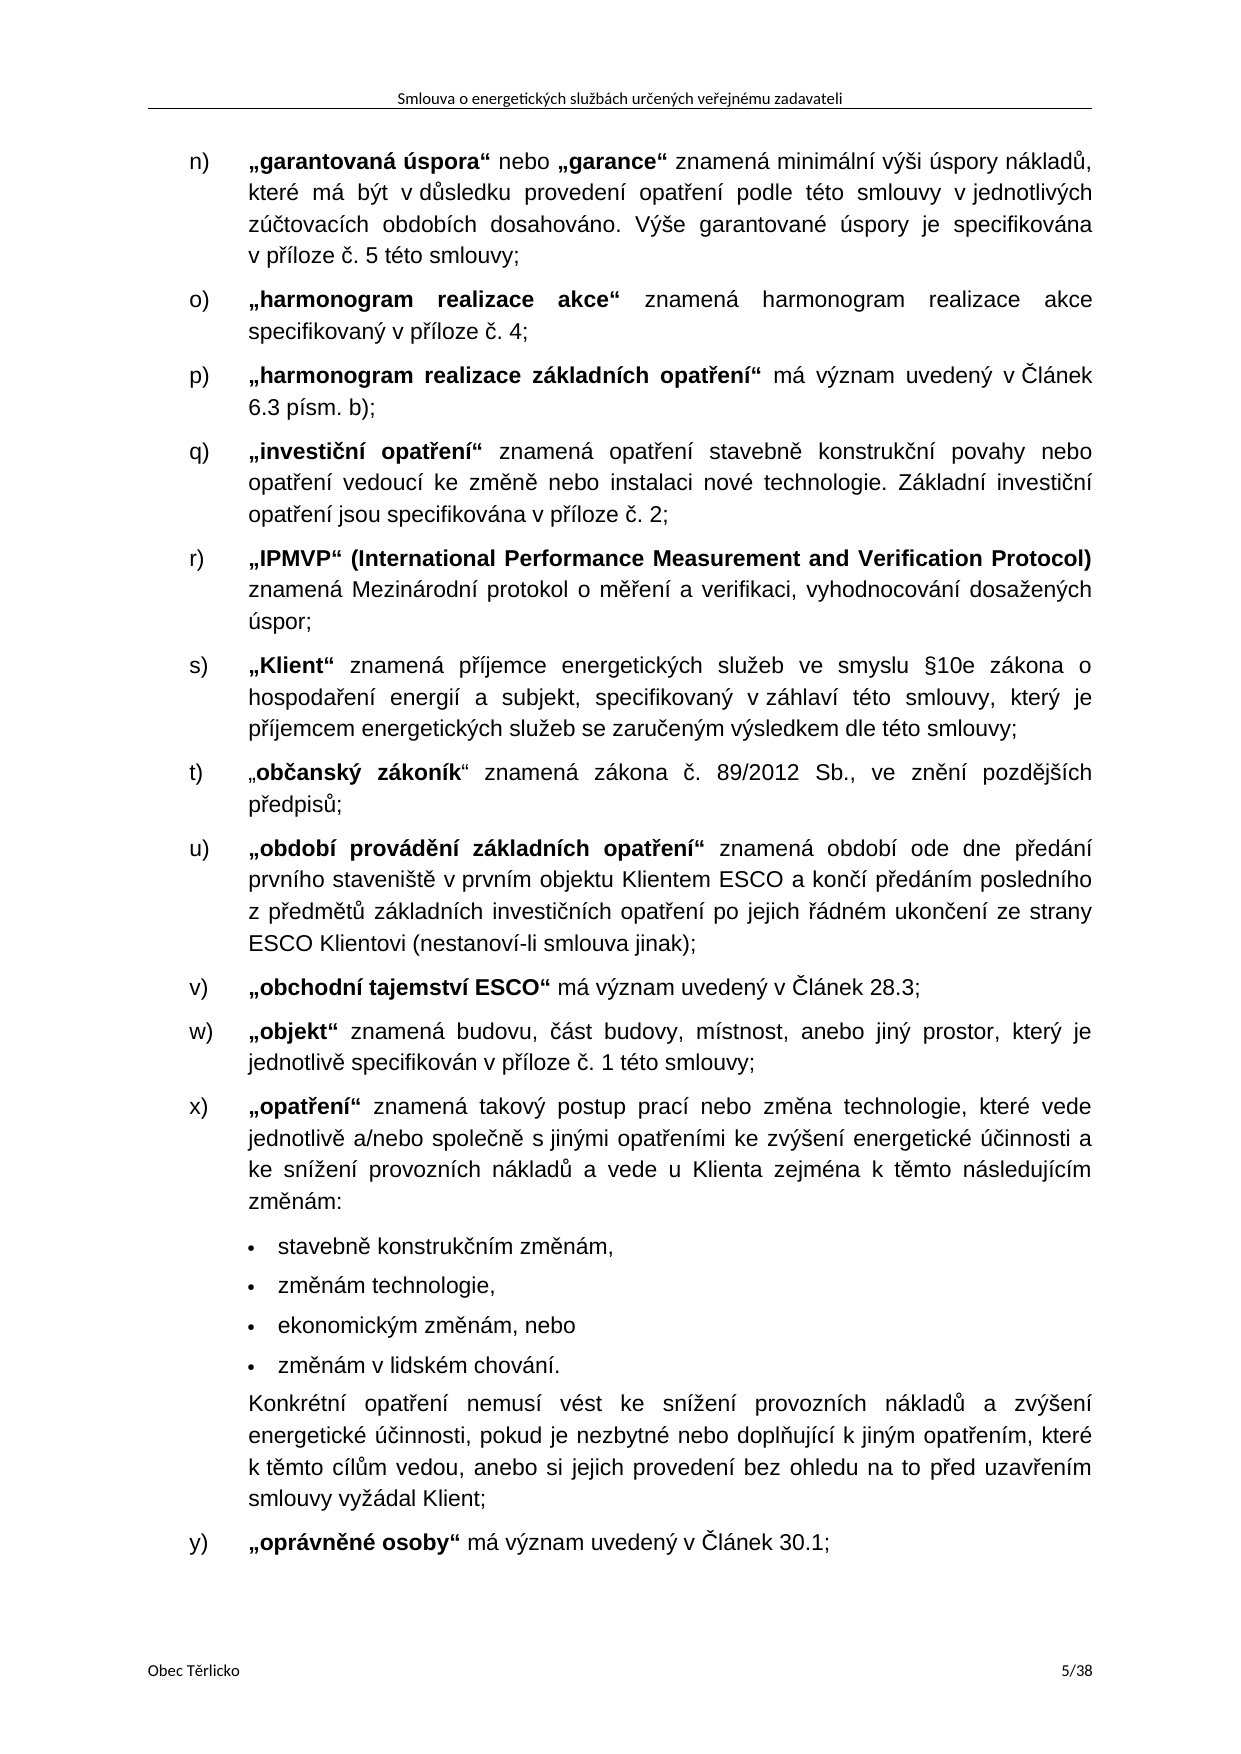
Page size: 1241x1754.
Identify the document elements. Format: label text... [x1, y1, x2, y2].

text stavebně konstrukčním změnám, [248, 1226, 1092, 1259]
subtitle „objekt“ znamená budovu, část budovy, místnost, anebo jiný prostor, který je jednotlivě specifikován v příloze č. 1 této smlouvy; [189, 1018, 1092, 1076]
subtitle „investiční opatření“ znamená opatření stavebně konstrukční povahy nebo opatření vedoucí ke změně nebo instalaci nové technologie. Základní investiční opatření jsou specifikována v příloze č. 2; [189, 438, 1092, 527]
subtitle „občanský zákoník“ znamená zákona č. 89/2012 Sb., ve znění pozdějších předpisů; [189, 759, 1092, 817]
subtitle „harmonogram realizace základních opatření“ má význam uvedený v Článek 6.3 písm. b); [189, 362, 1092, 420]
subtitle „oprávněné osoby“ má význam uvedený v Článek 30.1; [189, 1529, 1092, 1556]
text změnám v lidském chování. [248, 1344, 1092, 1378]
subtitle „obchodní tajemství ESCO“ má význam uvedený v Článek 28.3; [189, 974, 1092, 1000]
text ekonomickým změnám, nebo [248, 1305, 1092, 1338]
text Konkrétní opatření nemusí vést ke snížení provozních nákladů a zvýšení energetické účinnosti, pokud je nezbytné nebo doplňující k jiným opatřením, které k těmto cílům vedou, anebo si jejich provedení bez ohledu na to před uzavřením smlouvy vyžádal Klient; [248, 1390, 1092, 1511]
subtitle „opatření“ znamená takový postup prací nebo změna technologie, které vede jednotlivě a/nebo společně s jinými opatřeními ke zvýšení energetické účinnosti a ke snížení provozních nákladů a vede u Klienta zejména k těmto následujícím změnám: [189, 1093, 1092, 1214]
text změnám technologie, [248, 1265, 1092, 1299]
subtitle „Klient“ znamená příjemce energetických služeb ve smyslu §10e zákona o hospodaření energií a subjekt, specifikovaný v záhlaví této smlouvy, který je příjemcem energetických služeb se zaručeným výsledkem dle této smlouvy; [189, 652, 1092, 742]
subtitle „období provádění základních opatření“ znamená období ode dne předání prvního staveniště v prvním objektu Klientem ESCO a končí předáním posledního z předmětů základních investičních opatření po jejich řádném ukončení ze strany ESCO Klientovi (nestanoví-li smlouva jinak); [189, 835, 1092, 956]
subtitle „garantovaná úspora“ nebo „garance“ znamená minimální výši úspory nákladů, které má být v důsledku provedení opatření podle této smlouvy v jednotlivých zúčtovacích obdobích dosahováno. Výše garantované úspory je specifikována v příloze č. 5 této smlouvy; [189, 148, 1092, 269]
subtitle „harmonogram realizace akce“ znamená harmonogram realizace akce specifikovaný v příloze č. 4; [189, 286, 1092, 344]
subtitle „IPMVP“ (International Performance Measurement and Verification Protocol) znamená Mezinárodní protokol o měření a verifikaci, vyhodnocování dosažených úspor; [189, 545, 1092, 634]
